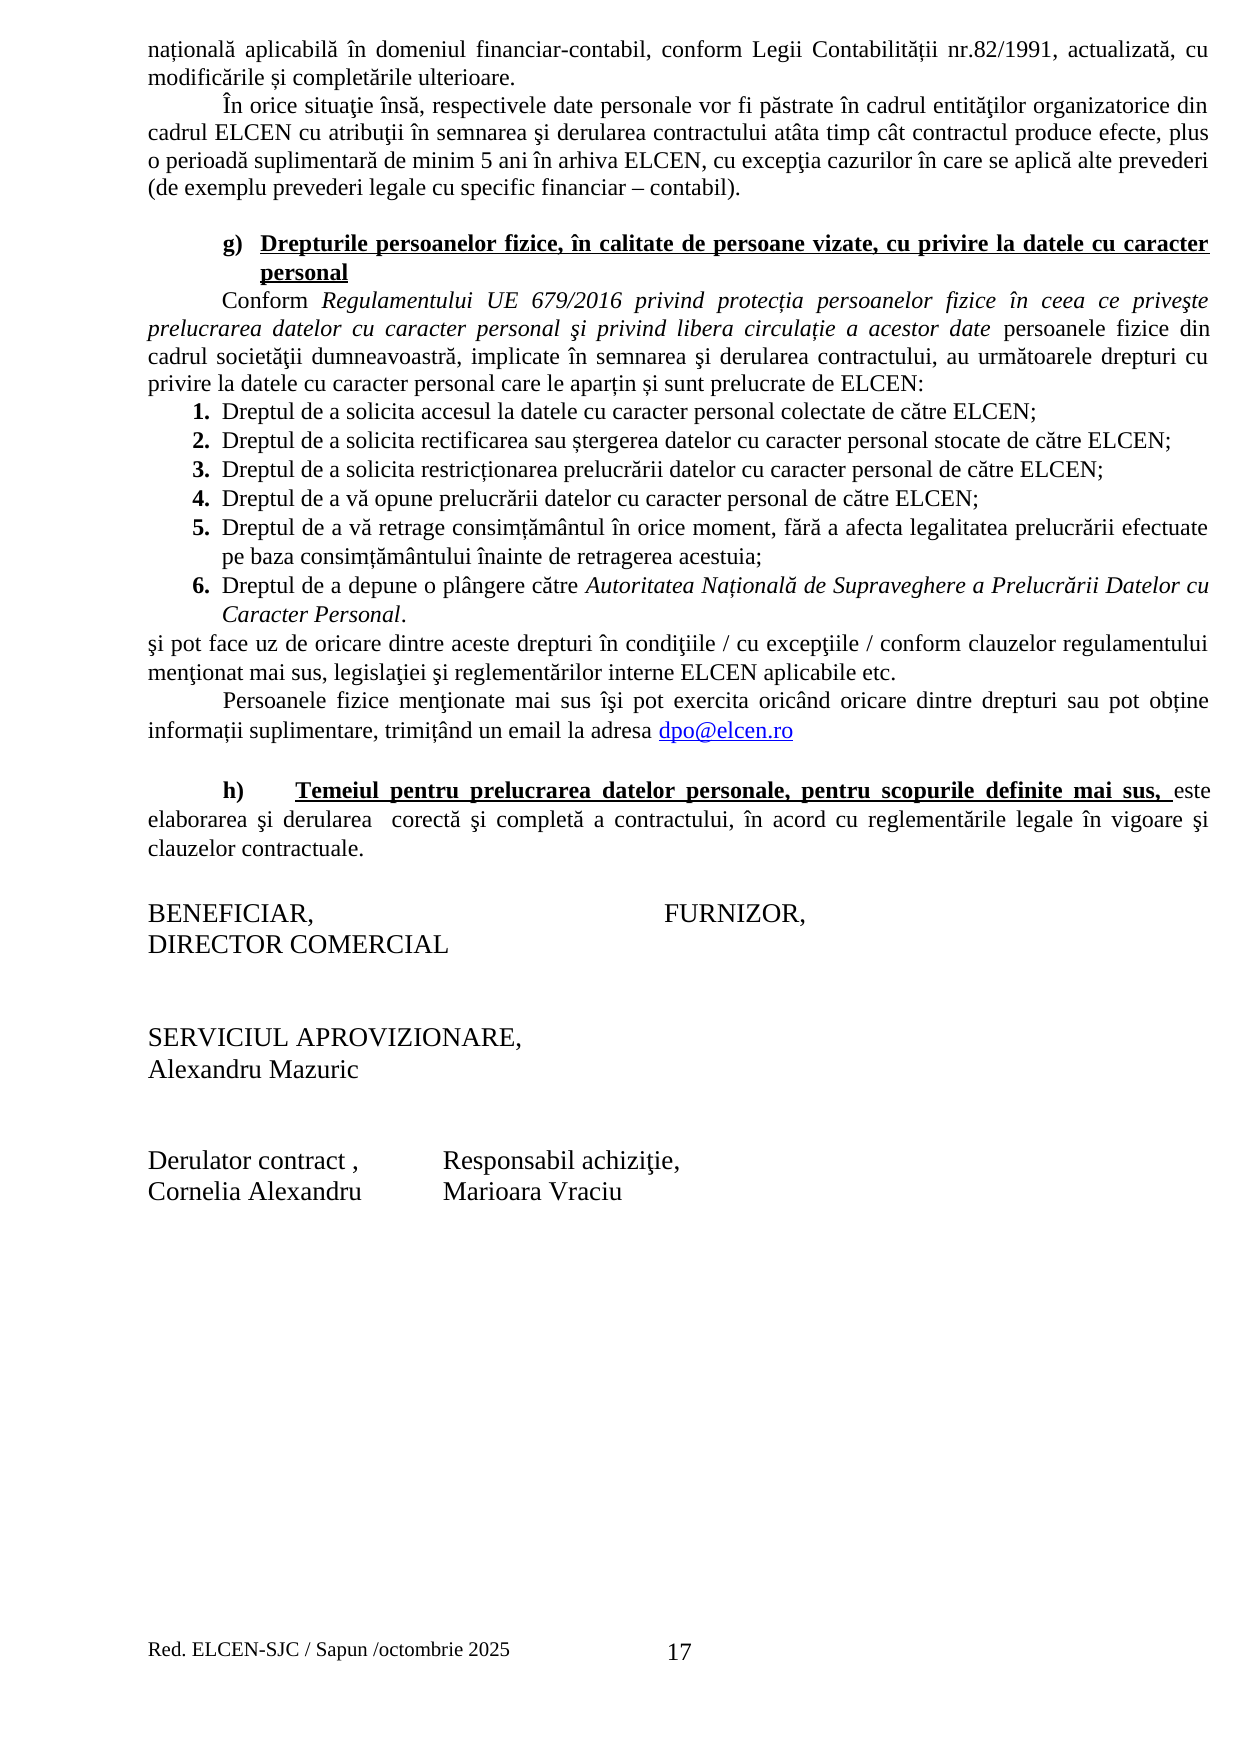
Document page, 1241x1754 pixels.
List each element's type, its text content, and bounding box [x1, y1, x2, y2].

text BENEFICIAR, FURNIZOR, [148, 897, 1211, 928]
text Derulator contract , Responsabil achiziţie, [148, 1144, 1211, 1175]
list Temeiul pentru prelucrarea datelor personale, pentru scopurile definite mai sus, este elaborarea şi derularea corectă şi completă a contractului, în acord cu reglementările legale în vigoare şi clauzelor contractuale. [148, 777, 1211, 862]
text Alexandru Mazuric [148, 1053, 1211, 1084]
list Dreptul de a depune o plângere către Autoritatea Națională de Supraveghere a Prelucrării Datelor cu Caracter Personal. [192, 571, 1211, 627]
list Dreptul de a solicita restricționarea prelucrării datelor cu caracter personal de către ELCEN; [192, 455, 1211, 482]
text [148, 35, 1211, 91]
list Dreptul de a solicita accesul la datele cu caracter personal colectate de către ELCEN; [192, 397, 1211, 424]
list şi pot face uz de oricare dintre aceste drepturi în condiţiile / cu excepţiile / conform clauzelor regulamentului menţionat mai sus, legislaţiei şi reglementărilor interne ELCEN aplicabile etc. [148, 629, 1211, 685]
list Dreptul de a vă opune prelucrării datelor cu caracter personal de către ELCEN; [192, 484, 1211, 511]
text SERVICIUL APROVIZIONARE, [148, 1022, 1211, 1053]
list Dreptul de a vă retrage consimțământul în orice moment, fără a afecta legalitatea prelucrării efectuate pe baza consimțământului înainte de retragerea acestuia; [192, 513, 1211, 569]
text DIRECTOR COMERCIAL [148, 928, 1211, 959]
text Persoanele fizice menţionate mai sus îşi pot exercita oricând oricare dintre drepturi sau pot obține informații suplimentare, trimițând un email la adresa dpo@elcen.ro [148, 687, 1211, 743]
text Conform Regulamentului UE 679/2016 privind protecția persoanelor fizice în ceea ce priveşte prelucrarea datelor cu caracter personal şi privind libera circulație a acestor date persoanele fizice din cadrul societăţii dumneavoastră, implicate în semnarea şi derularea contractului, au următoarele drepturi cu privire la datele cu caracter personal care le aparțin și sunt prelucrate de ELCEN: [148, 287, 1211, 397]
list Dreptul de a solicita rectificarea sau ștergerea datelor cu caracter personal stocate de către ELCEN; [192, 426, 1211, 453]
list Drepturile persoanelor fizice, în calitate de persoane vizate, cu privire la datele cu caracter personal [223, 229, 1211, 285]
text Cornelia Alexandru Marioara Vraciu [148, 1175, 1211, 1206]
text În orice situaţie însă, respectivele date personale vor fi păstrate în cadrul entităţilor organizatorice din cadrul ELCEN cu atribuţii în semnarea şi derularea contractului atâta timp cât contractul produce efecte, plus o perioadă suplimentară de minim 5 ani în arhiva ELCEN, cu excepţia cazurilor în care se aplică alte prevederi (de exemplu prevederi legale cu specific financiar – contabil). [148, 91, 1211, 201]
